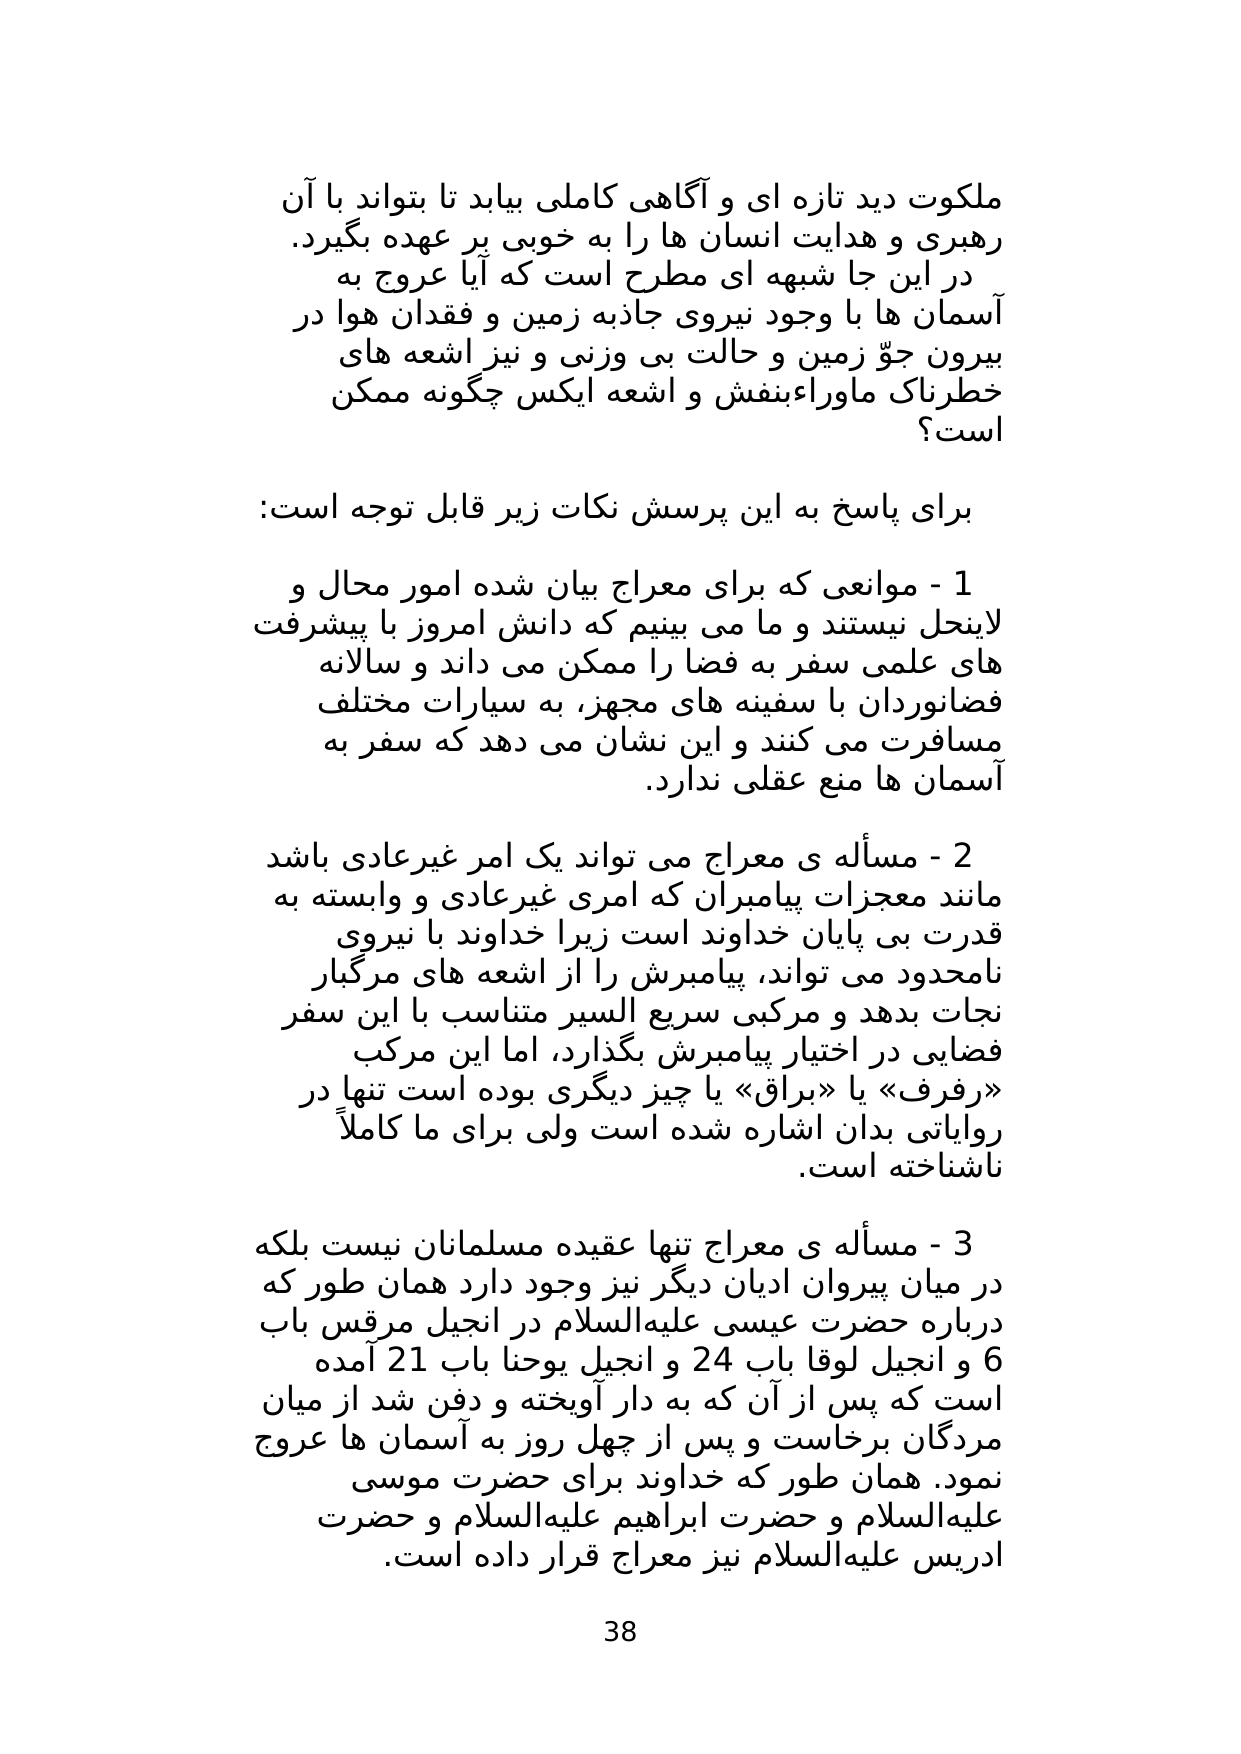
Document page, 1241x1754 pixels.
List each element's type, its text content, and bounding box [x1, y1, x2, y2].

text برای پاسخ به این پرسش نکات زیر قابل توجه است: [236, 487, 1004, 526]
text 1 - موانعی که برای معراج بیان شده امور محال و لاینحل نیستند و ما می بینیم که دانش امروز با پیشرفت های علمی سفر به فضا را ممکن می داند و سالانه فضانوردان با سفینه های مجهز، به سیارات مختلف مسافرت می کنند و این نشان می دهد که سفر به آسمان ها منع عقلی ندارد. [236, 565, 1004, 836]
text 3 - مسأله ی معراج تنها عقیده مسلمانان نیست بلکه در میان پیروان ادیان دیگر نیز وجود دارد همان طور که درباره حضرت عیسی عليه‌السلام در انجیل مرقس باب 6 و انجیل لوقا باب 24 و انجیل یوحنا باب 21 آمده است که پس از آن که به دار آویخته و دفن شد از میان مردگان برخاست و پس از چهل روز به آسمان ها عروج نمود. همان طور که خداوند برای حضرت موسی عليه‌السلام و حضرت ابراهیم عليه‌السلام و حضرت ادریس عليه‌السلام نیز معراج قرار داده است. [236, 1224, 1004, 1574]
text در این جا شبهه ای مطرح است که آیا عروج به آسمان ها با وجود نیروی جاذبه زمین و فقدان هوا در بیرون جوّ زمین و حالت بی وزنی و نیز اشعه های خطرناک ماوراءبنفش و اشعه ایکس چگونه ممکن است؟ [236, 255, 1004, 449]
text 2 - مسأله ی معراج می تواند یک امر غیرعادی باشد مانند معجزات پیامبران که امری غیرعادی و وابسته به قدرت بی پایان خداوند است زیرا خداوند با نیروی نامحدود می تواند، پیامبرش را از اشعه های مرگبار نجات بدهد و مرکبی سریع السیر متناسب با این سفر فضایی در اختیار پیامبرش بگذارد، اما این مرکب «رفرف» یا «براق» یا چیز دیگری بوده است تنها در روایاتی بدان اشاره شده است ولی برای ما کاملاً ناشناخته است. [236, 836, 1004, 1186]
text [236, 177, 1004, 255]
